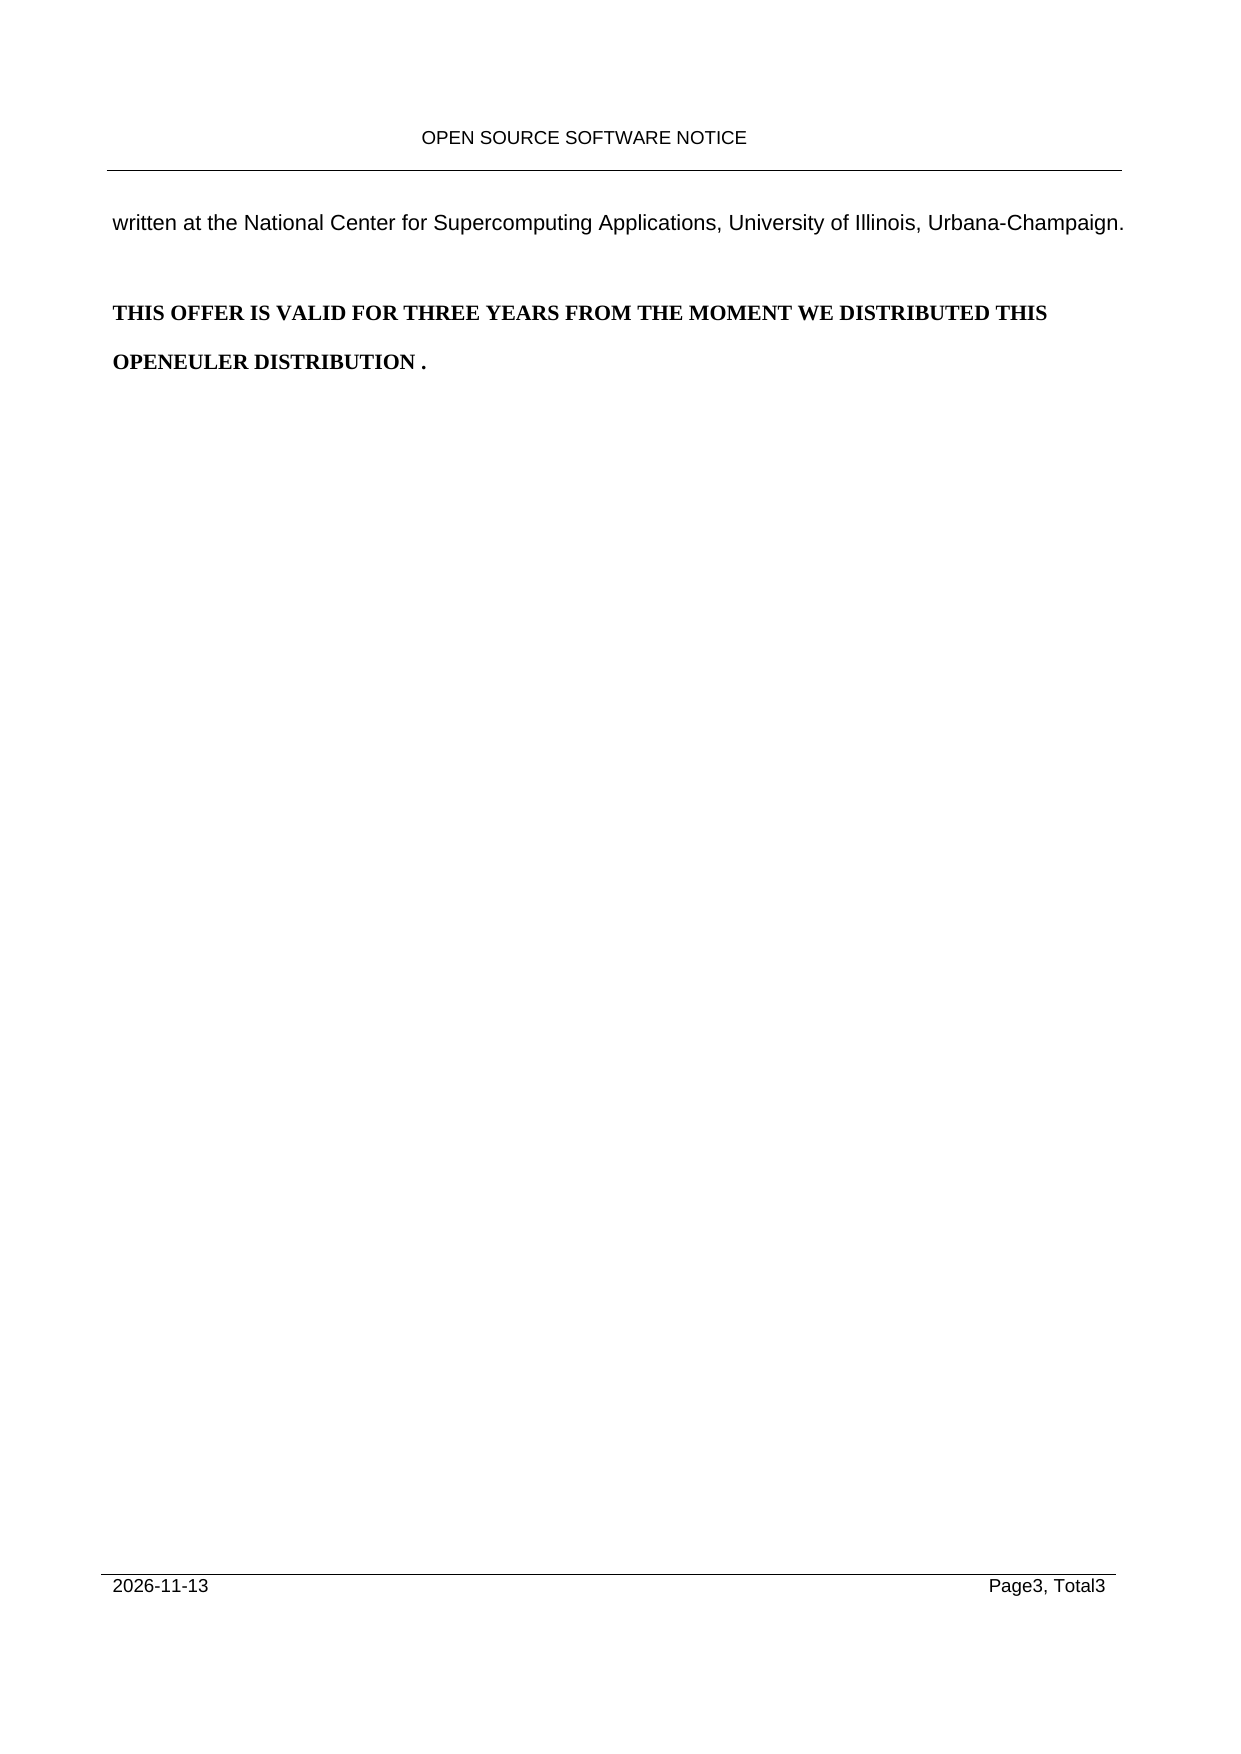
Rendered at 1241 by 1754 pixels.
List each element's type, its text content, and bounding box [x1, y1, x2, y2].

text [112, 206, 1128, 239]
text THIS OFFER IS VALID FOR THREE YEARS FROM THE MOMENT WE DISTRIBUTED THIS OPENEULER DISTRIBUTION . [112, 297, 1128, 378]
